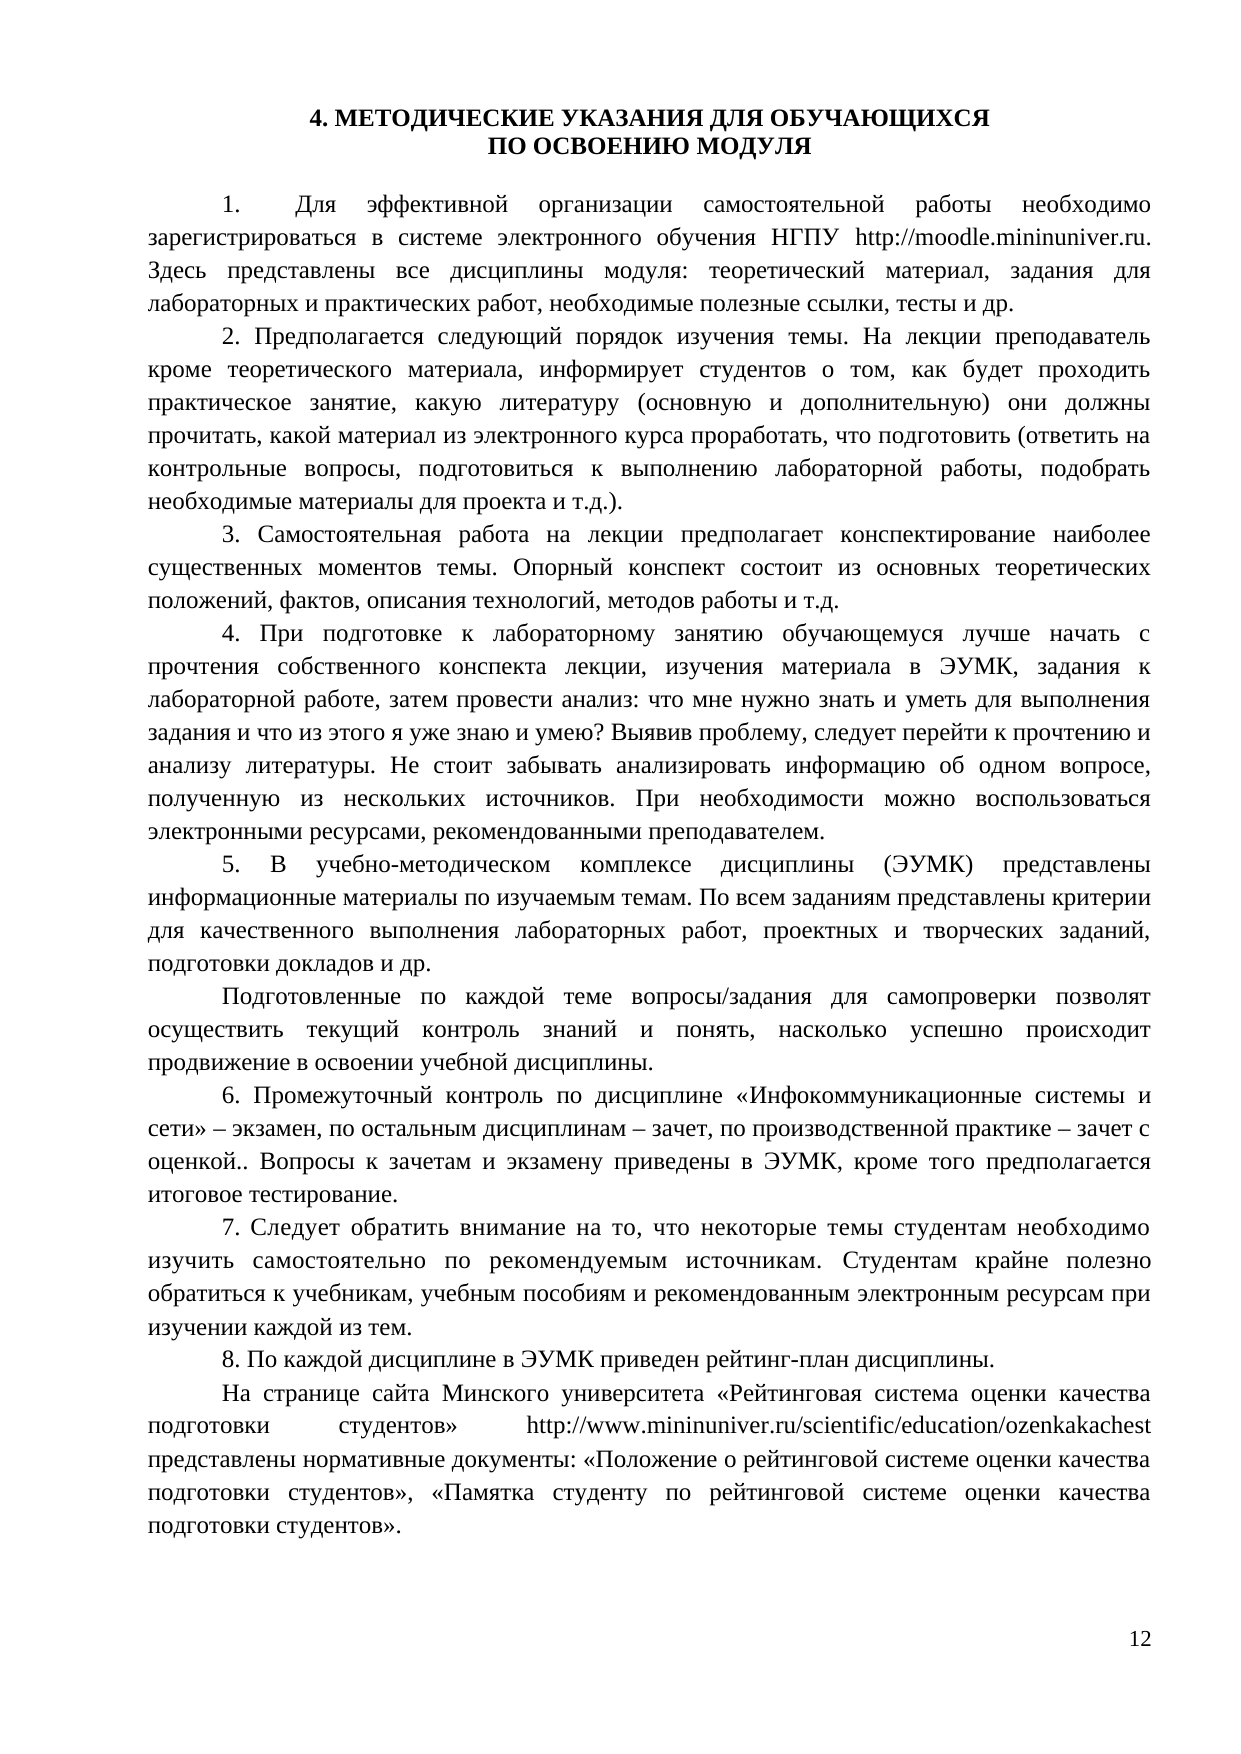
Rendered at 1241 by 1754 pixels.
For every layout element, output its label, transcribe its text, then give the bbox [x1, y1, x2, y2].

text 4. При подготовке к лабораторному занятию обучающемуся лучше начать с прочтения собственного конспекта лекции, изучения материала в ЭУМК, задания к лабораторной работе, затем провести анализ: что мне нужно знать и уметь для выполнения задания и что из этого я уже знаю и умею? Выявив проблему, следует перейти к прочтению и анализу литературы. Не стоит забывать анализировать информацию об одном вопросе, полученную из нескольких источников. При необходимости можно воспользоваться электронными ресурсами, рекомендованными преподавателем. [148, 618, 1152, 845]
text по освоению Модуля [148, 131, 1152, 160]
text 5. В учебно-методическом комплексе дисциплины (ЭУМК) представлены информационные материалы по изучаемым темам. По всем заданиям представлены критерии для качественного выполнения лабораторных работ, проектных и творческих заданий, подготовки докладов и др. [148, 849, 1152, 977]
text 3. Самостоятельная работа на лекции предполагает конспектирование наиболее существенных моментов темы. Опорный конспект состоит из основных теоретических положений, фактов, описания технологий, методов работы и т.д. [148, 519, 1152, 614]
text 6. Промежуточный контроль по дисциплине «Инфокоммуникационные системы и сети» – экзамен, по остальным дисциплинам – зачет, по производственной практике – зачет с оценкой.. Вопросы к зачетам и экзамену приведены в ЭУМК, кроме того предполагается итоговое тестирование. [148, 1080, 1152, 1208]
text 2. Предполагается следующий порядок изучения темы. На лекции преподаватель кроме теоретического материала, информирует студентов о том, как будет проходить практическое занятие, какую литературу (основную и дополнительную) они должны прочитать, какой материал из электронного курса проработать, что подготовить (ответить на контрольные вопросы, подготовиться к выполнению лабораторной работы, подобрать необходимые материалы для проекта и т.д.). [148, 321, 1152, 515]
text На странице сайта Минского университета «Рейтинговая система оценки качества подготовки студентов» http://www.mininuniver.ru/scientific/education/ozenkakachest представлены нормативные документы: «Положение о рейтинговой системе оценки качества подготовки студентов», «Памятка студенту по рейтинговой системе оценки качества подготовки студентов». [148, 1378, 1152, 1538]
text 4. Методические указания для обучающихся [148, 103, 1152, 131]
text 7. Следует обратить внимание на то, что некоторые темы студентам необходимо изучить самостоятельно по рекомендуемым источникам. Студентам крайне полезно обратиться к учебникам, учебным пособиям и рекомендованным электронным ресурсам при изучении каждой из тем. [148, 1212, 1152, 1340]
text 8. По каждой дисциплине в ЭУМК приведен рейтинг-план дисциплины. [148, 1344, 1152, 1373]
text Подготовленные по каждой теме вопросы/задания для самопроверки позволят осуществить текущий контроль знаний и понять, насколько успешно происходит продвижение в освоении учебной дисциплины. [148, 981, 1152, 1076]
list Для эффективной организации самостоятельной работы необходимо зарегистрироваться в системе электронного обучения НГПУ http://moodle.mininuniver.ru. Здесь представлены все дисциплины модуля: теоретический материал, задания для лабораторных и практических работ, необходимые полезные ссылки, тесты и др. [148, 189, 1152, 317]
